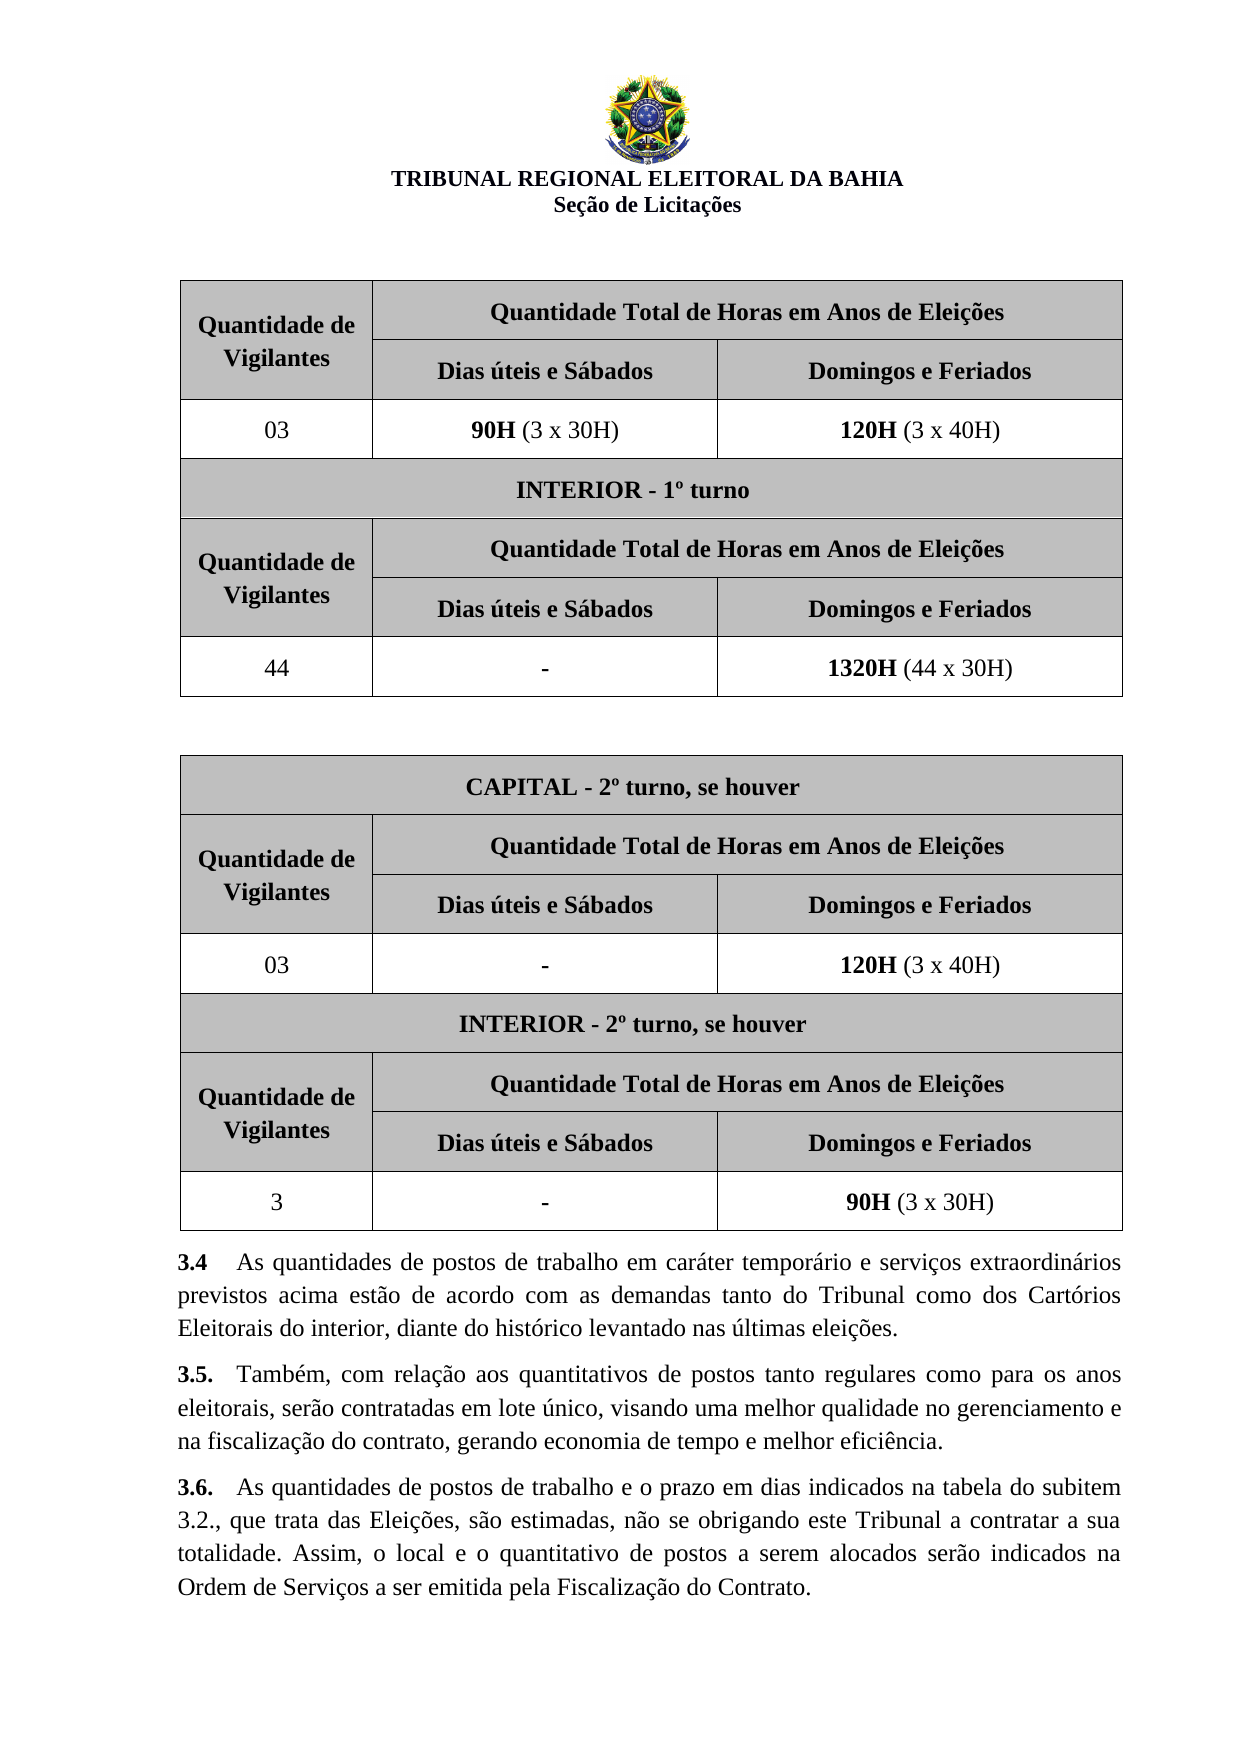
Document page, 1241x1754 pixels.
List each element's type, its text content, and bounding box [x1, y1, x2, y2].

table_cell Quantidade de Vigilantes [181, 815, 372, 933]
table_cell 44 [181, 637, 372, 696]
table_cell - [373, 934, 717, 992]
table_cell 03 [181, 934, 372, 992]
table_header CAPITAL - 2º turno, se houver [181, 756, 1122, 814]
table_cell 03 [181, 400, 372, 458]
table_cell - [373, 637, 717, 696]
table_cell Quantidade de Vigilantes [181, 1053, 372, 1171]
table_cell 3 [181, 1172, 372, 1230]
list As quantidades de postos de trabalho em caráter temporário e serviços extraordinários previstos acima estão de acordo com as demandas tanto do Tribunal como dos Cartórios Eleitorais do interior, diante do histórico levantado nas últimas eleições. [177, 1243, 1122, 1343]
table_cell 120H (3 x 40H) [718, 934, 1122, 992]
table_cell INTERIOR - 2º turno, se houver [181, 994, 1122, 1052]
table_cell Quantidade Total de Horas em Anos de Eleições [373, 519, 1122, 577]
table_cell Quantidade de Vigilantes [181, 519, 372, 636]
table_cell Dias úteis e Sábados [373, 875, 717, 933]
table_cell Dias úteis e Sábados [373, 340, 717, 399]
table_cell Quantidade Total de Horas em Anos de Eleições [373, 281, 1122, 339]
table_cell Domingos e Feriados [718, 875, 1122, 933]
table_cell 90H (3 x 30H) [373, 400, 717, 458]
table_cell 120H (3 x 40H) [718, 400, 1122, 458]
table_cell 1320H (44 x 30H) [718, 637, 1122, 696]
table_cell Domingos e Feriados [718, 1112, 1122, 1171]
table_cell Domingos e Feriados [718, 578, 1122, 636]
table_cell 90H (3 x 30H) [718, 1172, 1122, 1230]
table_cell Domingos e Feriados [718, 340, 1122, 399]
table_cell Quantidade de Vigilantes [181, 281, 372, 399]
list As quantidades de postos de trabalho e o prazo em dias indicados na tabela do subitem 3.2., que trata das Eleições, são estimadas, não se obrigando este Tribunal a contratar a sua totalidade. Assim, o local e o quantitativo de postos a serem alocados serão indicados na Ordem de Serviços a ser emitida pela Fiscalização do Contrato. [177, 1468, 1122, 1602]
list Também, com relação aos quantitativos de postos tanto regulares como para os anos eleitorais, serão contratadas em lote único, visando uma melhor qualidade no gerenciamento e na fiscalização do contrato, gerando economia de tempo e melhor eficiência. [177, 1356, 1122, 1456]
table_cell Dias úteis e Sábados [373, 578, 717, 636]
table_cell Quantidade Total de Horas em Anos de Eleições [373, 815, 1122, 874]
table_cell Dias úteis e Sábados [373, 1112, 717, 1171]
table_cell - [373, 1172, 717, 1230]
table_cell Quantidade Total de Horas em Anos de Eleições [373, 1053, 1122, 1111]
table_cell INTERIOR - 1º turno [181, 459, 1122, 517]
